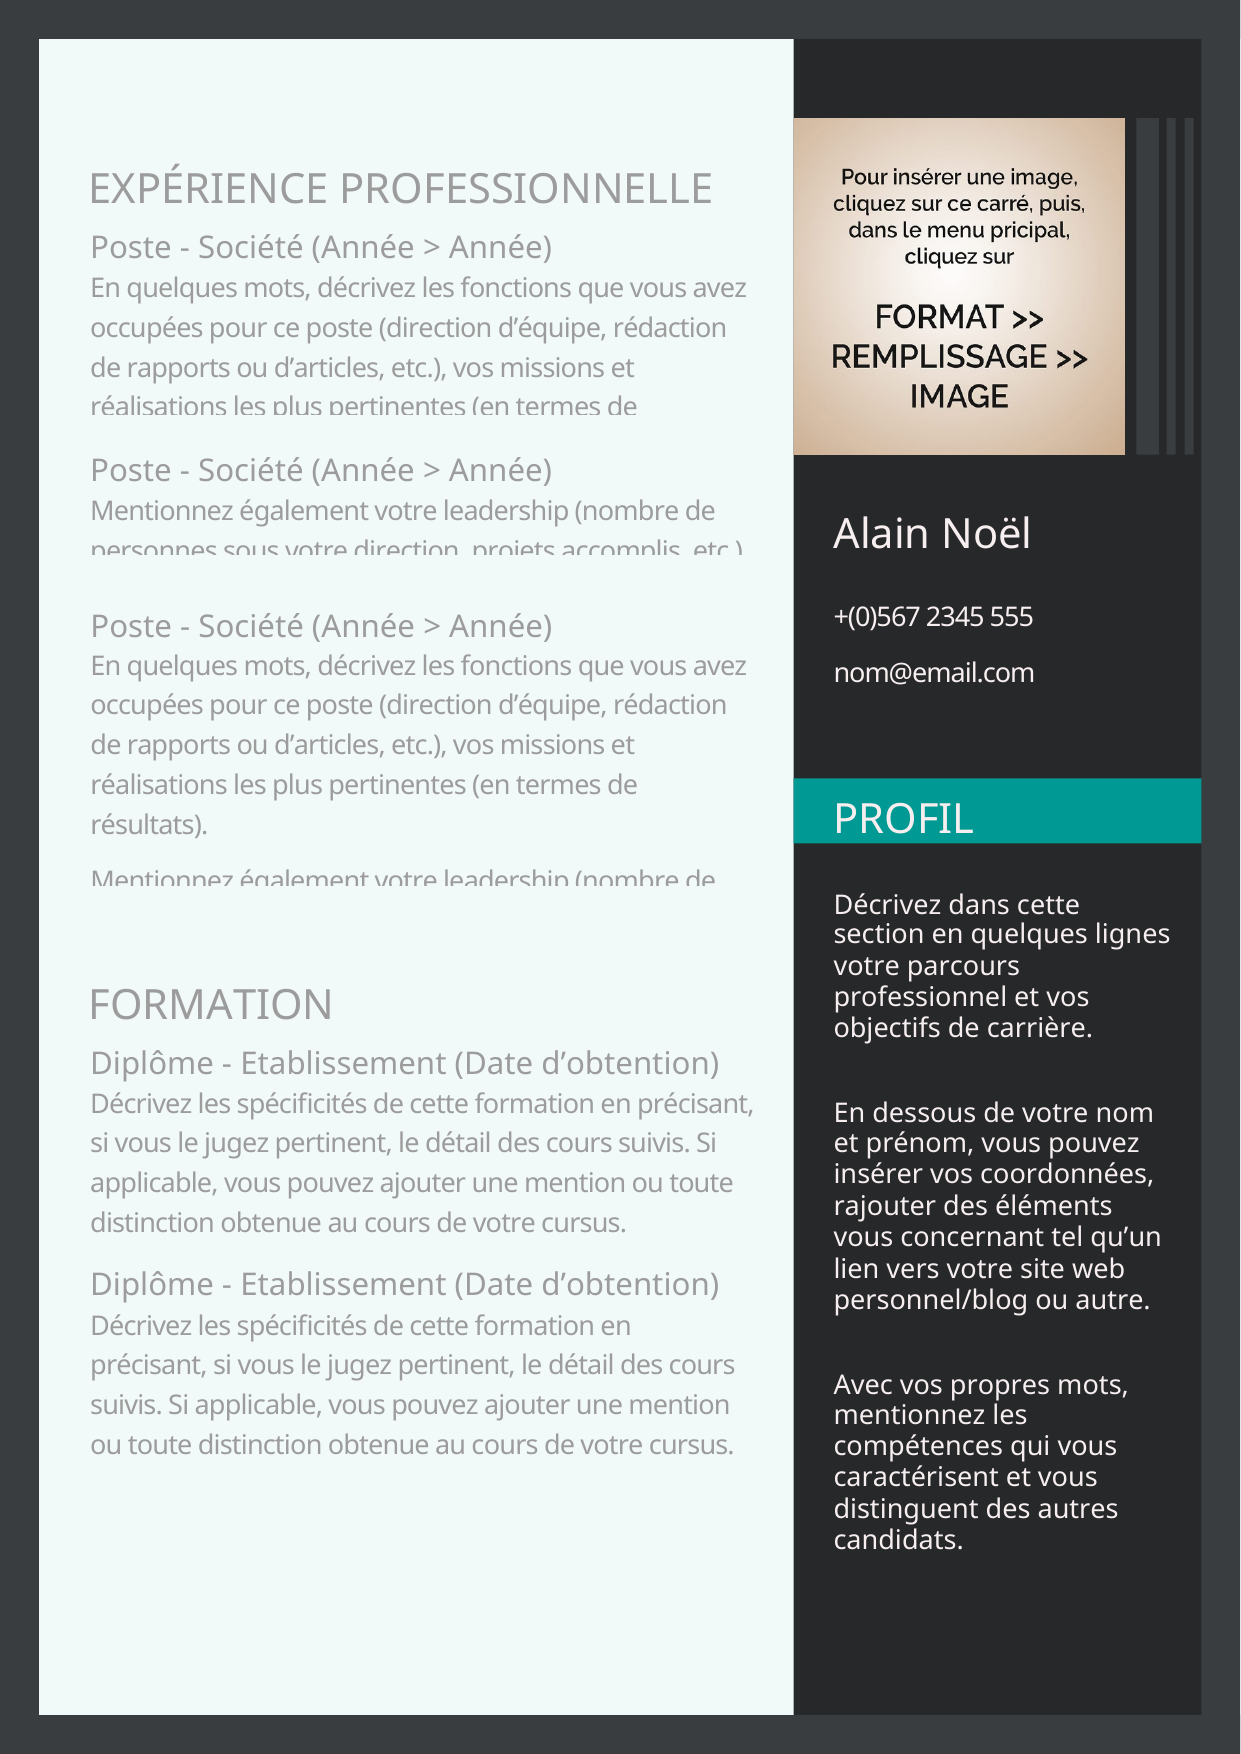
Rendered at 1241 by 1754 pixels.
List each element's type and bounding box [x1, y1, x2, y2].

picture [793, 118, 1125, 455]
